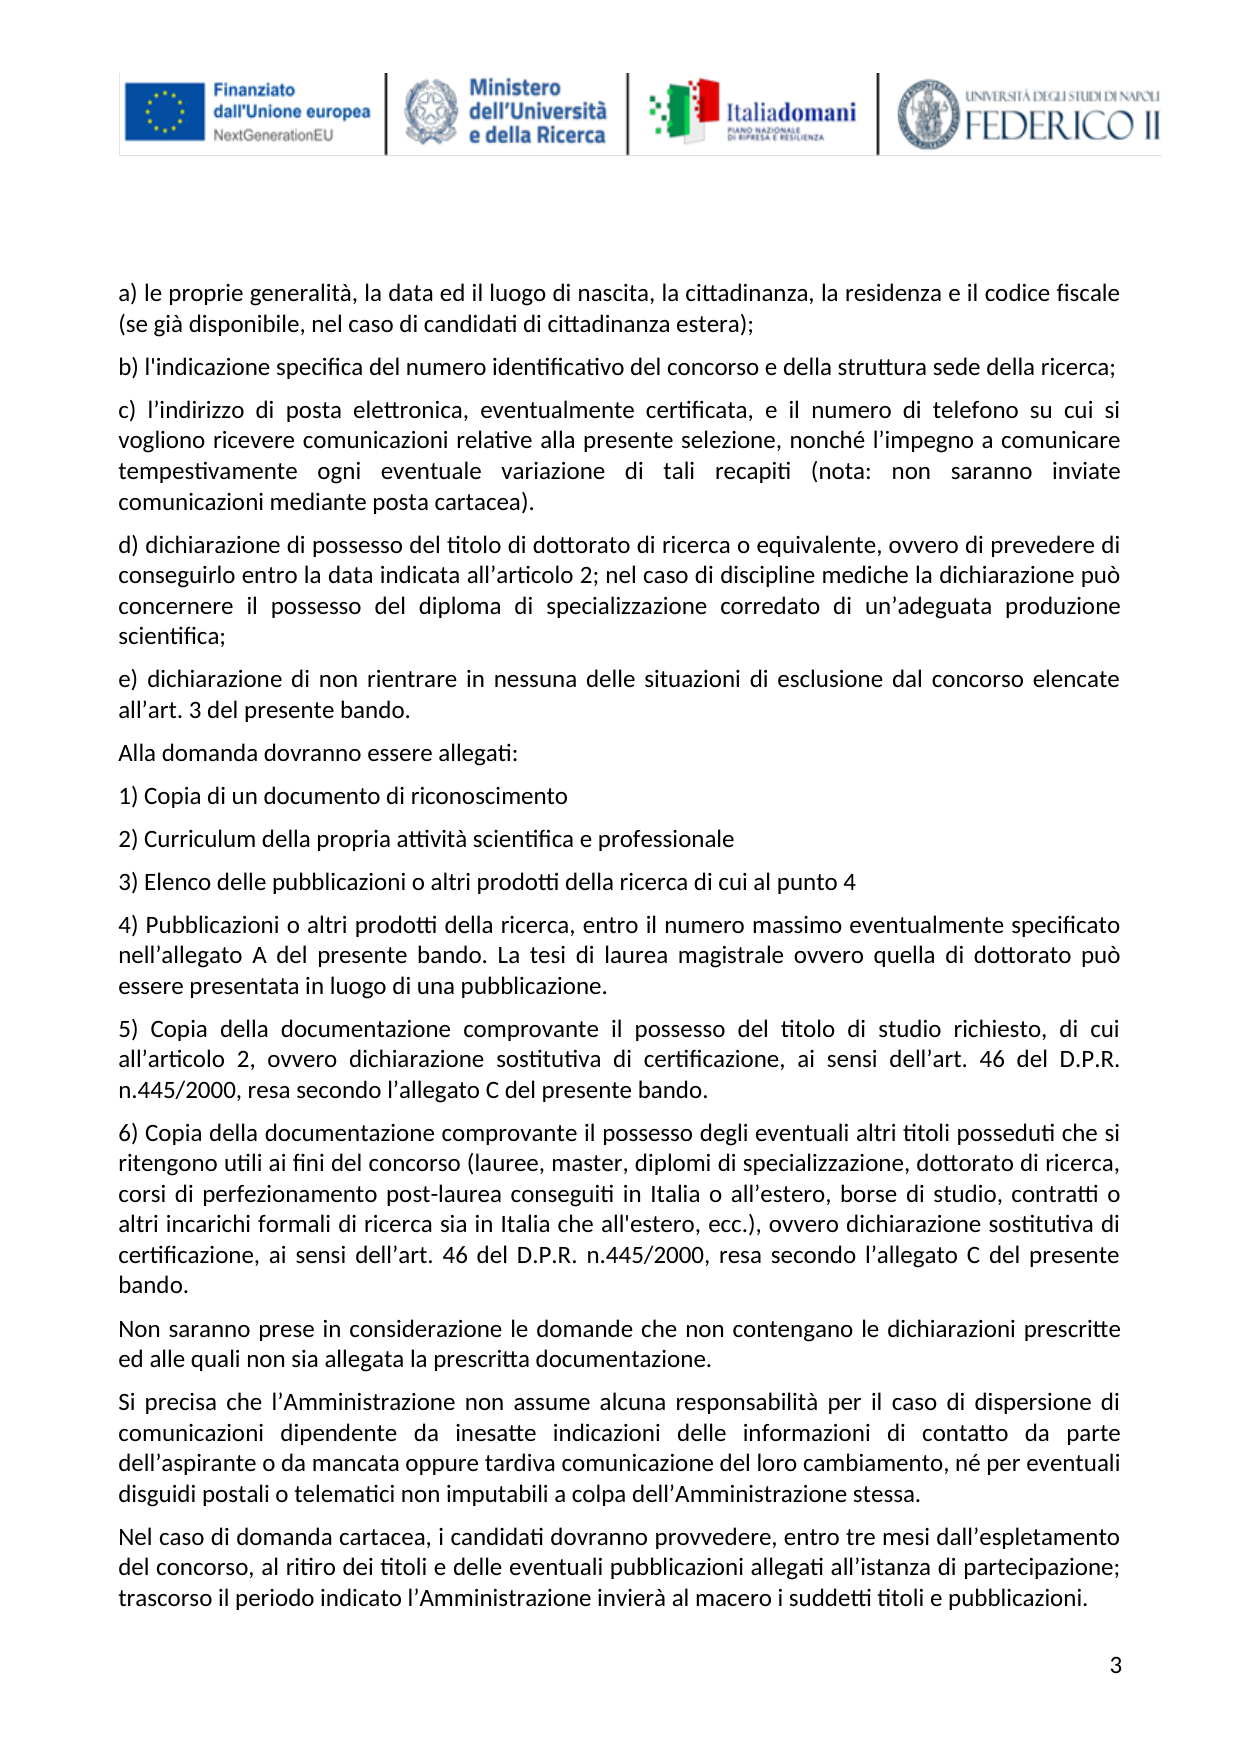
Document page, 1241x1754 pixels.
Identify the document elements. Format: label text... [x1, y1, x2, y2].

text Non saranno prese in considerazione le domande che non contengano le dichiarazioni prescritte ed alle quali non sia allegata la prescritta documentazione. [118, 1313, 1122, 1374]
text 2) Curriculum della propria attività scientifica e professionale [118, 823, 1122, 853]
text c) l’indirizzo di posta elettronica, eventualmente certificata, e il numero di telefono su cui si vogliono ricevere comunicazioni relative alla presente selezione, nonché l’impegno a comunicare tempestivamente ogni eventuale variazione di tali recapiti (nota: non saranno inviate comunicazioni mediante posta cartacea). [118, 394, 1122, 516]
text 3) Elenco delle pubblicazioni o altri prodotti della ricerca di cui al punto 4 [118, 866, 1122, 896]
text Alla domanda dovranno essere allegati: [118, 737, 1122, 767]
text 4) Pubblicazioni o altri prodotti della ricerca, entro il numero massimo eventualmente specificato nell’allegato A del presente bando. La tesi di laurea magistrale ovvero quella di dottorato può essere presentata in luogo di una pubblicazione. [118, 909, 1122, 1001]
text Nel caso di domanda cartacea, i candidati dovranno provvedere, entro tre mesi dall’espletamento del concorso, al ritiro dei titoli e delle eventuali pubblicazioni allegati all’istanza di partecipazione; trascorso il periodo indicato l’Amministrazione invierà al macero i suddetti titoli e pubblicazioni. [118, 1521, 1122, 1612]
text d) dichiarazione di possesso del titolo di dottorato di ricerca o equivalente, ovvero di prevedere di conseguirlo entro la data indicata all’articolo 2; nel caso di discipline mediche la dichiarazione può concernere il possesso del diploma di specializzazione corredato di un’adeguata produzione scientifica; [118, 529, 1122, 651]
text b) l'indicazione specifica del numero identificativo del concorso e della struttura sede della ricerca; [118, 351, 1122, 382]
text 5) Copia della documentazione comprovante il possesso del titolo di studio richiesto, di cui all’articolo 2, ovvero dichiarazione sostitutiva di certificazione, ai sensi dell’art. 46 del D.P.R. n.445/2000, resa secondo l’allegato C del presente bando. [118, 1013, 1122, 1104]
text 1) Copia di un documento di riconoscimento [118, 780, 1122, 810]
text Si precisa che l’Amministrazione non assume alcuna responsabilità per il caso di dispersione di comunicazioni dipendente da inesatte indicazioni delle informazioni di contatto da parte dell’aspirante o da mancata oppure tardiva comunicazione del loro cambiamento, né per eventuali disguidi postali o telematici non imputabili a colpa dell’Amministrazione stessa. [118, 1386, 1122, 1508]
text a) le proprie generalità, la data ed il luogo di nascita, la cittadinanza, la residenza e il codice fiscale (se già disponibile, nel caso di candidati di cittadinanza estera); [118, 278, 1122, 339]
text e) dichiarazione di non rientrare in nessuna delle situazioni di esclusione dal concorso elencate all’art. 3 del presente bando. [118, 663, 1122, 724]
picture [118, 73, 1162, 159]
text 6) Copia della documentazione comprovante il possesso degli eventuali altri titoli posseduti che si ritengono utili ai fini del concorso (lauree, master, diplomi di specializzazione, dottorato di ricerca, corsi di perfezionamento post-laurea conseguiti in Italia o all’estero, borse di studio, contratti o altri incarichi formali di ricerca sia in Italia che all'estero, ecc.), ovvero dichiarazione sostitutiva di certificazione, ai sensi dell’art. 46 del D.P.R. n.445/2000, resa secondo l’allegato C del presente bando. [118, 1117, 1122, 1300]
